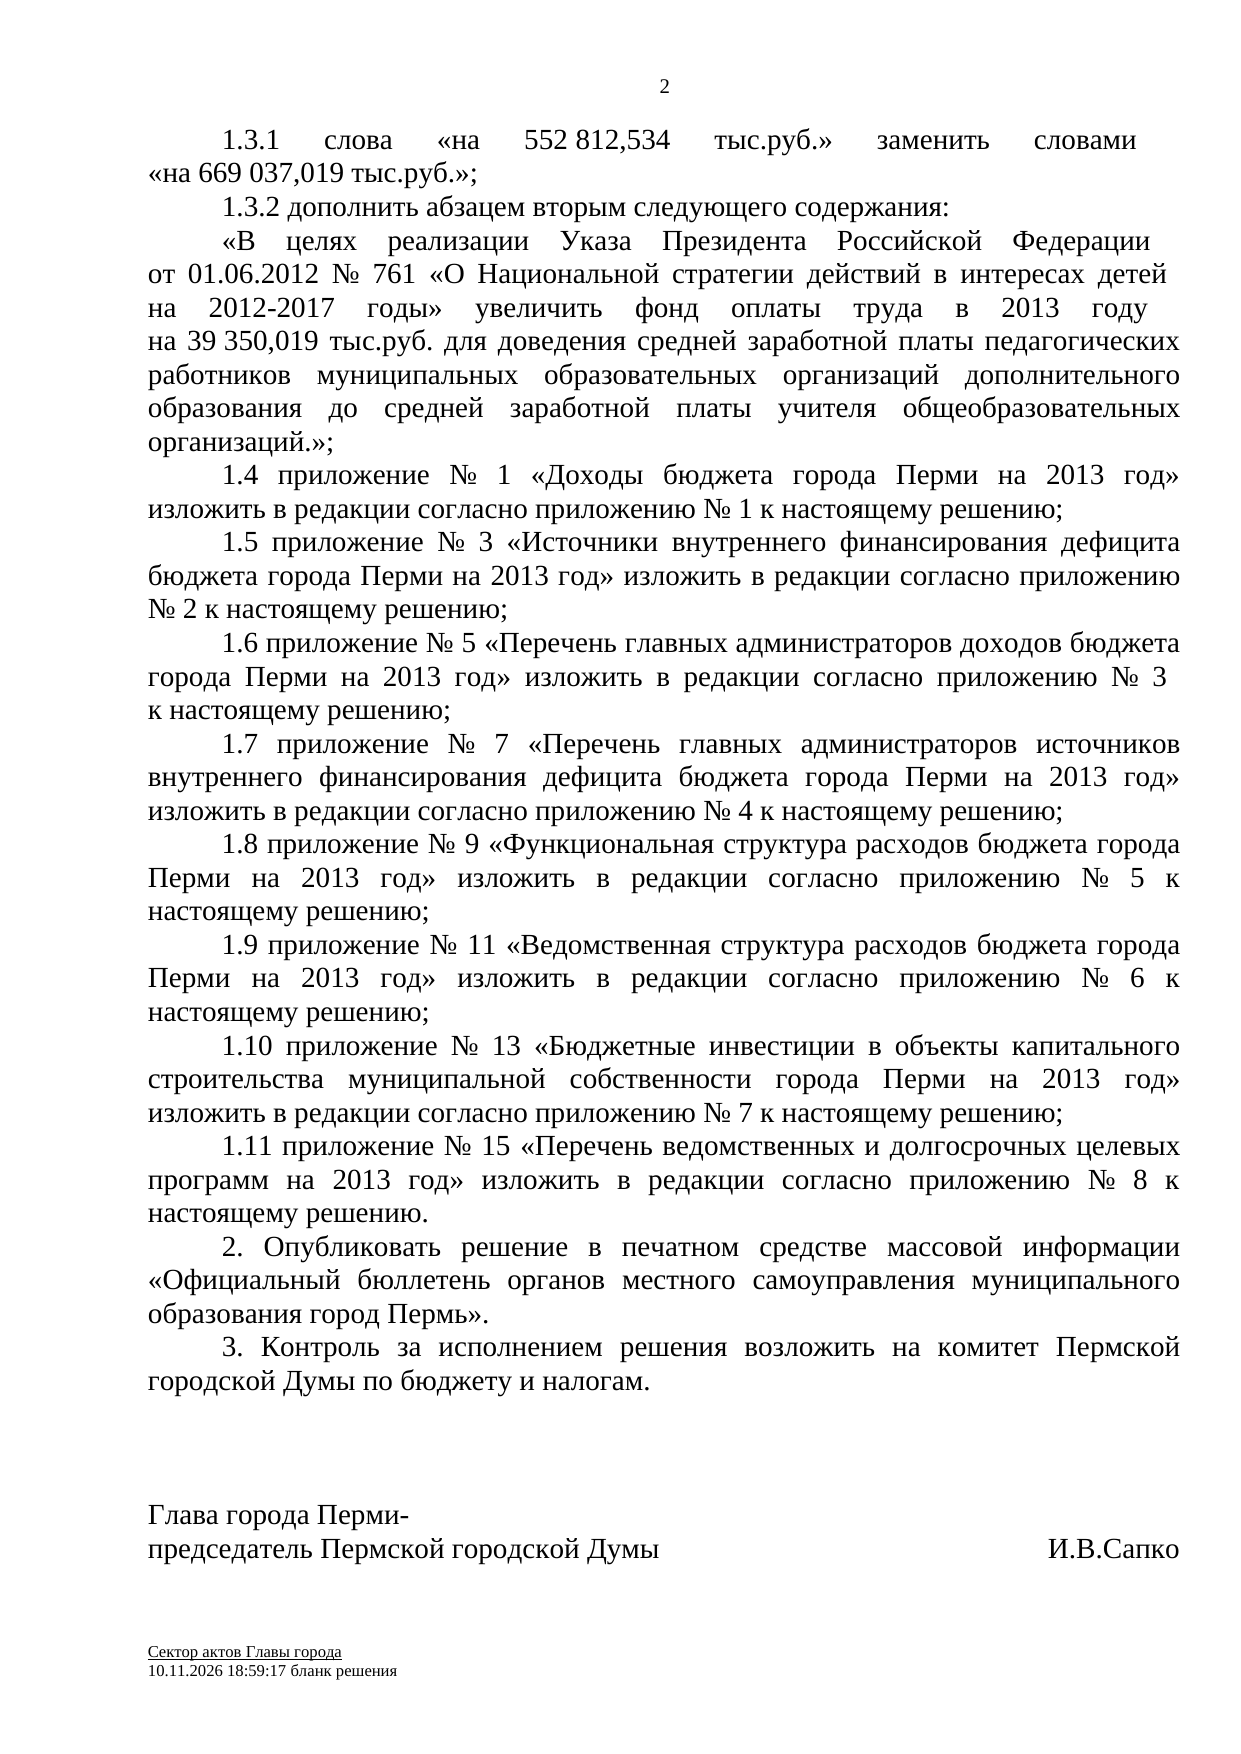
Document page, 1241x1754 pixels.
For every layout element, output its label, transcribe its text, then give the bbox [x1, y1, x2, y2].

text 3. Контроль за исполнением решения возложить на комитет Пермской городской Думы по бюджету и налогам. [148, 1329, 1181, 1397]
text 1.4 приложение № 1 «Доходы бюджета города Перми на 2013 год» изложить в редакции согласно приложению № 1 к настоящему решению; [148, 457, 1181, 524]
text председатель Пермской городской Думы И.В.Сапко [148, 1531, 1181, 1564]
text 1.10 приложение № 13 «Бюджетные инвестиции в объекты капитального строительства муниципальной собственности города Перми на 2013 год» изложить в редакции согласно приложению № 7 к настоящему решению; [148, 1028, 1181, 1128]
text 1.3.1 слова «на 552 812,534 тыс.руб.» заменить словами «на 669 037,019 тыс.руб.»; [148, 122, 1181, 189]
text 1.3.2 дополнить абзацем вторым следующего содержания: [148, 189, 1181, 223]
text 1.11 приложение № 15 «Перечень ведомственных и долгосрочных целевых программ на 2013 год» изложить в редакции согласно приложению № 8 к настоящему решению. [148, 1128, 1181, 1229]
text 1.5 приложение № 3 «Источники внутреннего финансирования дефицита бюджета города Перми на 2013 год» изложить в редакции согласно приложению № 2 к настоящему решению; [148, 524, 1181, 625]
text 1.8 приложение № 9 «Функциональная структура расходов бюджета города Перми на 2013 год» изложить в редакции согласно приложению № 5 к настоящему решению; [148, 826, 1181, 927]
text 1.7 приложение № 7 «Перечень главных администраторов источников внутреннего финансирования дефицита бюджета города Перми на 2013 год» изложить в редакции согласно приложению № 4 к настоящему решению; [148, 726, 1181, 826]
text 1.6 приложение № 5 «Перечень главных администраторов доходов бюджета города Перми на 2013 год» изложить в редакции согласно приложению № 3 к настоящему решению; [148, 625, 1181, 726]
text «В целях реализации Указа Президента Российской Федерации от 01.06.2012 № 761 «О Национальной стратегии действий в интересах детей на 2012-2017 годы» увеличить фонд оплаты труда в 2013 году на 39 350,019 тыс.руб. для доведения средней заработной платы педагогических работников муниципальных образовательных организаций дополнительного образования до средней заработной платы учителя общеобразовательных организаций.»; [148, 223, 1181, 457]
text 2. Опубликовать решение в печатном средстве массовой информации «Официальный бюллетень органов местного самоуправления муниципального образования город Пермь». [148, 1229, 1181, 1329]
text 1.9 приложение № 11 «Ведомственная структура расходов бюджета города Перми на 2013 год» изложить в редакции согласно приложению № 6 к настоящему решению; [148, 927, 1181, 1028]
subtitle Глава города Перми- [148, 1497, 1181, 1531]
